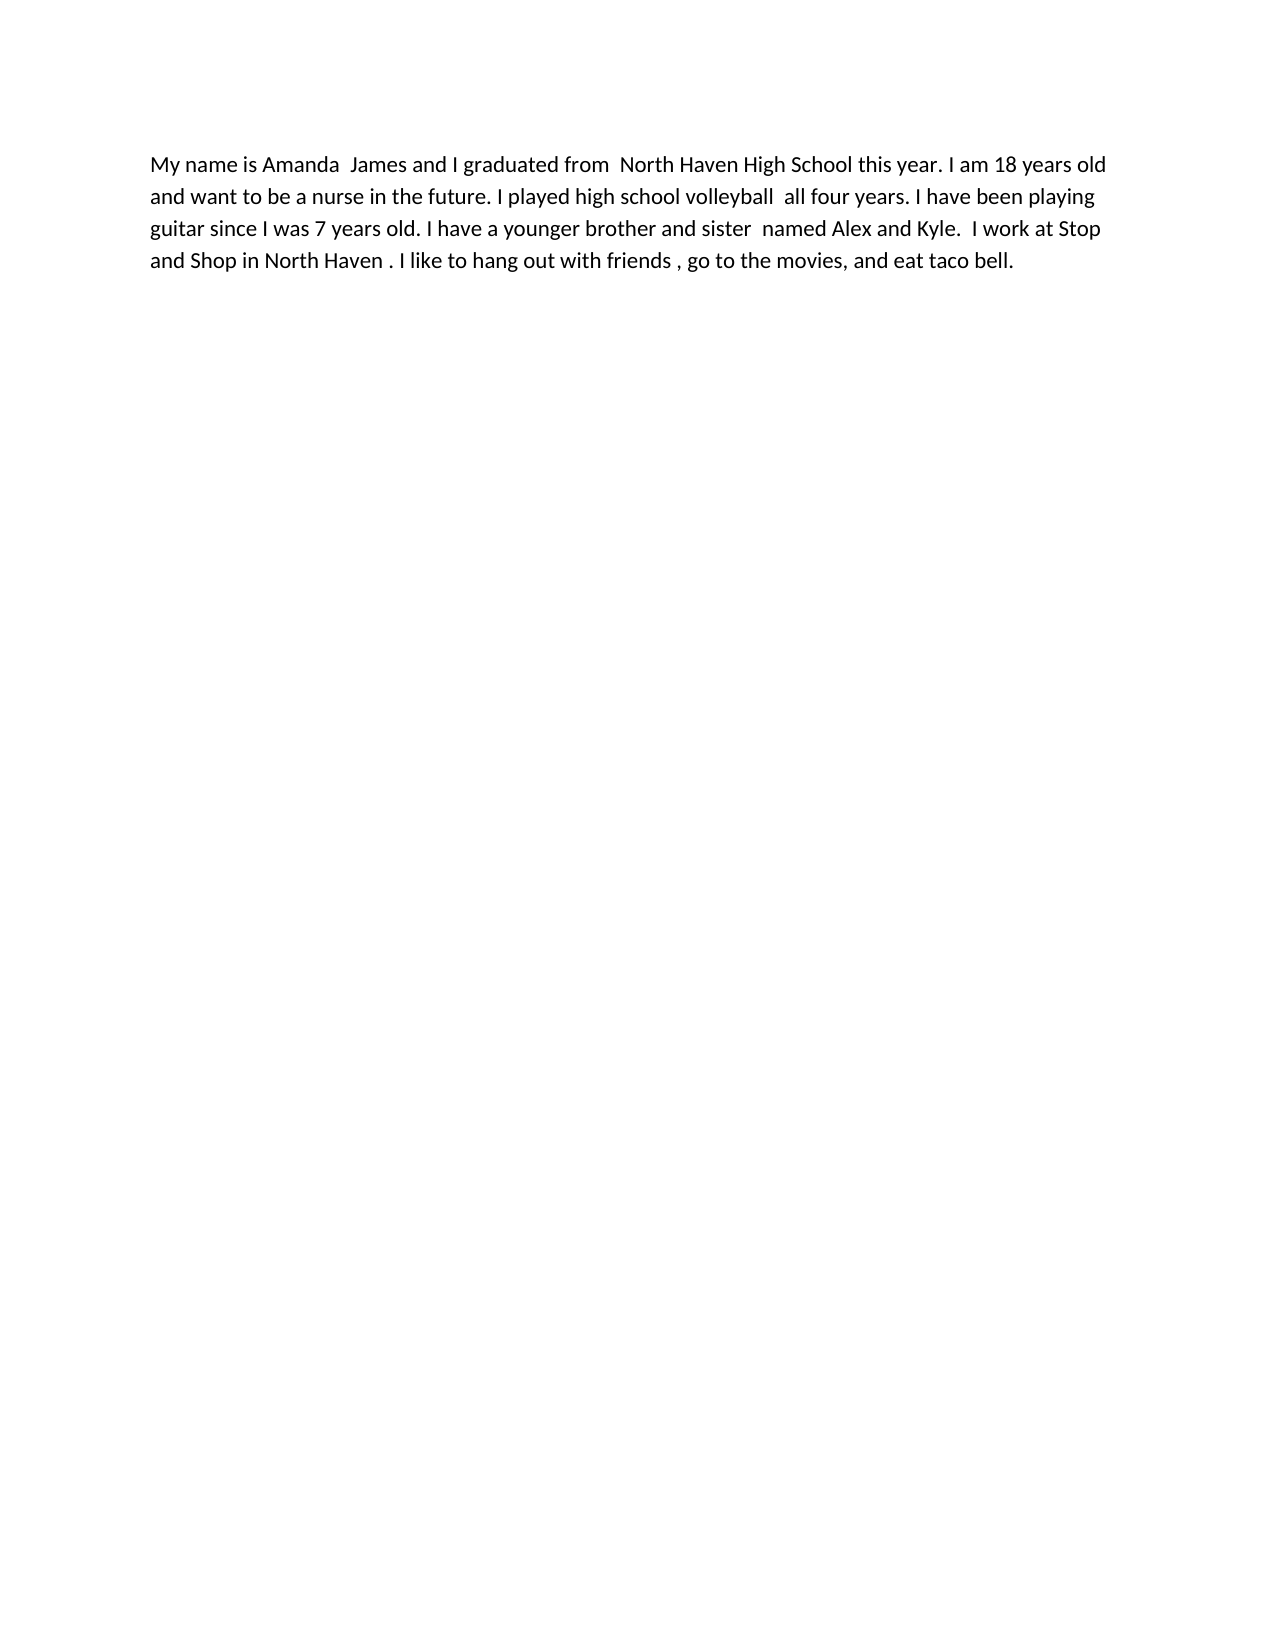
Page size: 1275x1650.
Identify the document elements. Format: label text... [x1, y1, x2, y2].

text My name is Amanda James and I graduated from North Haven High School this year. I am 18 years old and want to be a nurse in the future. I played high school volleyball all four years. I have been playing guitar since I was 7 years old. I have a younger brother and sister named Alex and Kyle. I work at Stop and Shop in North Haven . I like to hang out with friends , go to the movies, and eat taco bell. [150, 150, 1125, 274]
